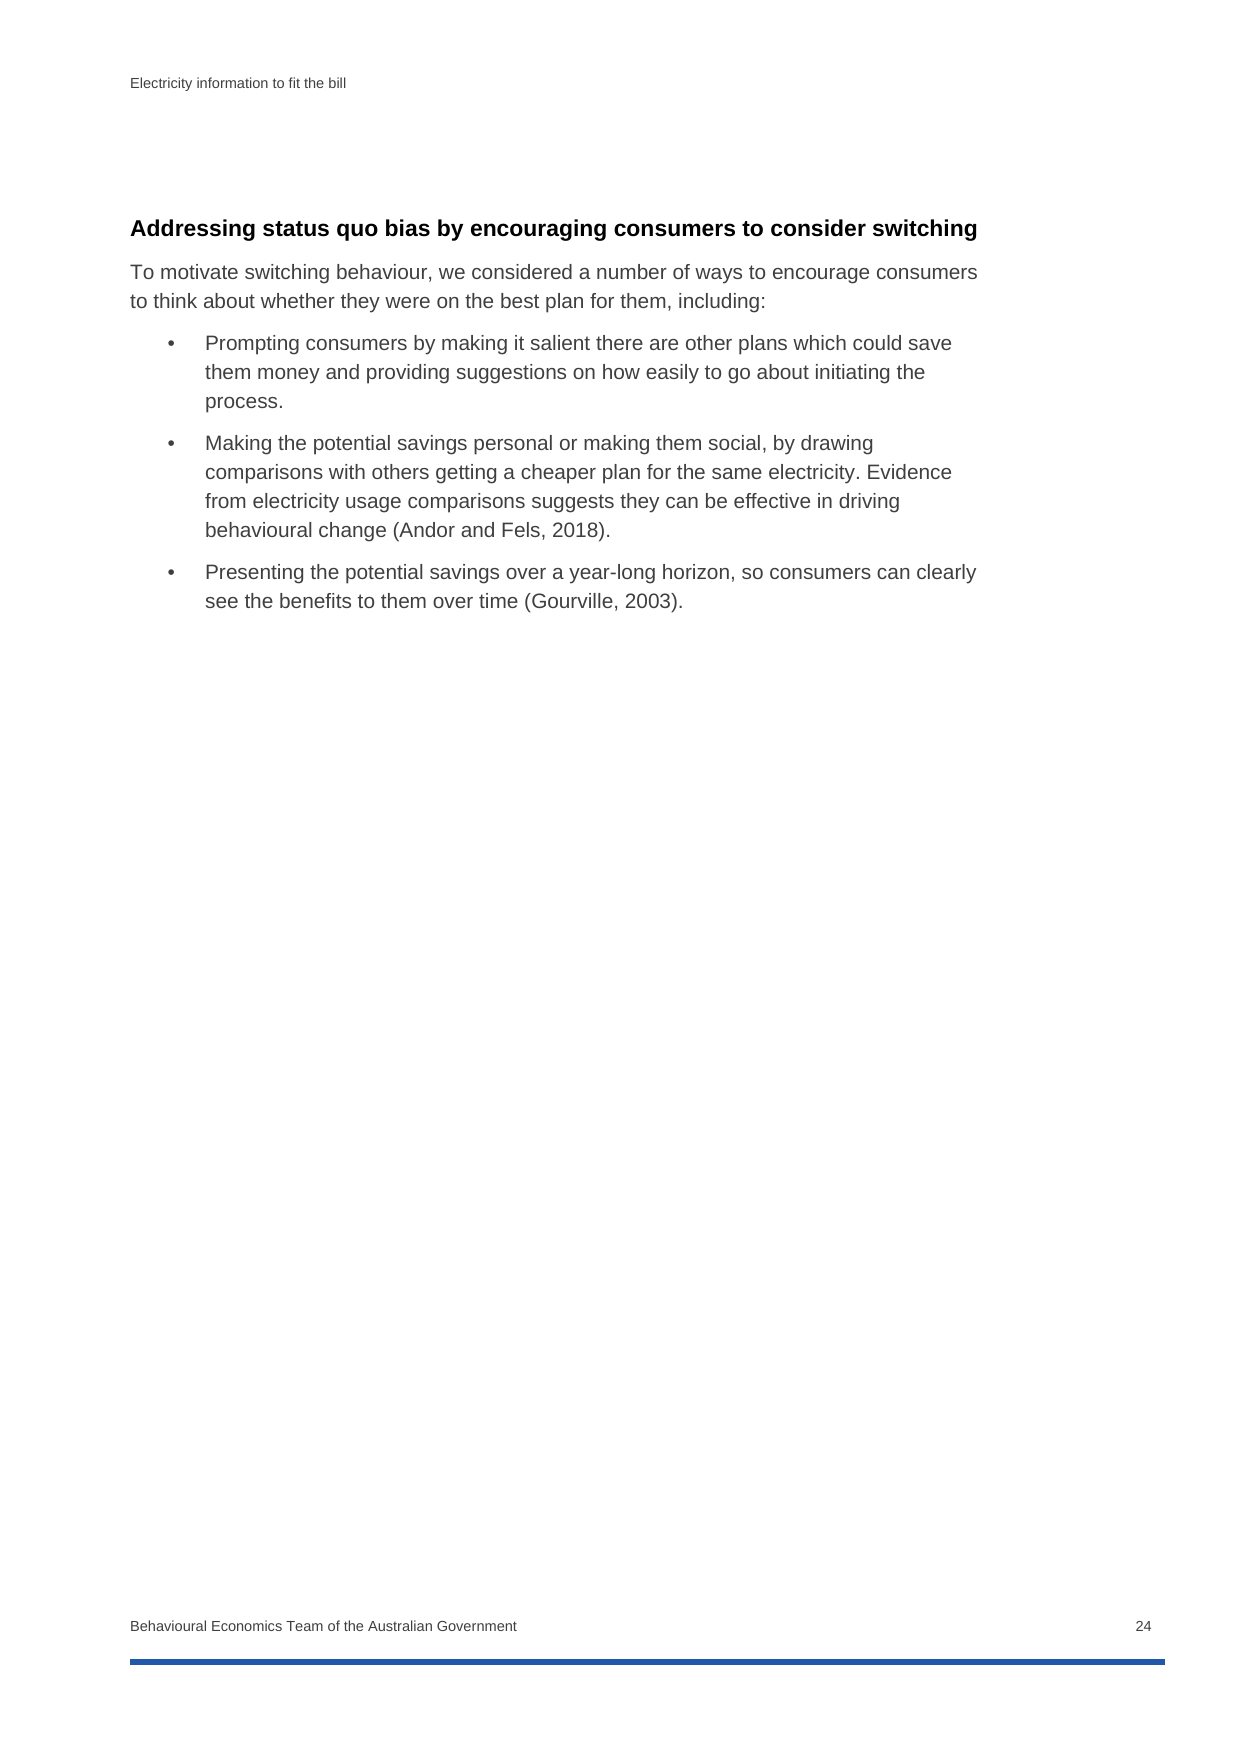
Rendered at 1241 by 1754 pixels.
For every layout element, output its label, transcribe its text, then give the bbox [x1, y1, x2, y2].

list Making the potential savings personal or making them social, by drawing comparisons with others getting a cheaper plan for the same electricity. Evidence from electricity usage comparisons suggests they can be effective in driving behavioural change (Andor and Fels, 2018). [167, 425, 992, 542]
list Prompting consumers by making it salient there are other plans which could save them money and providing suggestions on how easily to go about initiating the process. [167, 325, 992, 413]
list Presenting the potential savings over a year-long horizon, so consumers can clearly see the benefits to them over time (Gourville, 2003). [167, 554, 992, 613]
text To motivate switching behaviour, we considered a number of ways to encourage consumers to think about whether they were on the best plan for them, including: [130, 254, 992, 313]
text Addressing status quo bias by encouraging consumers to consider switching [130, 213, 992, 242]
